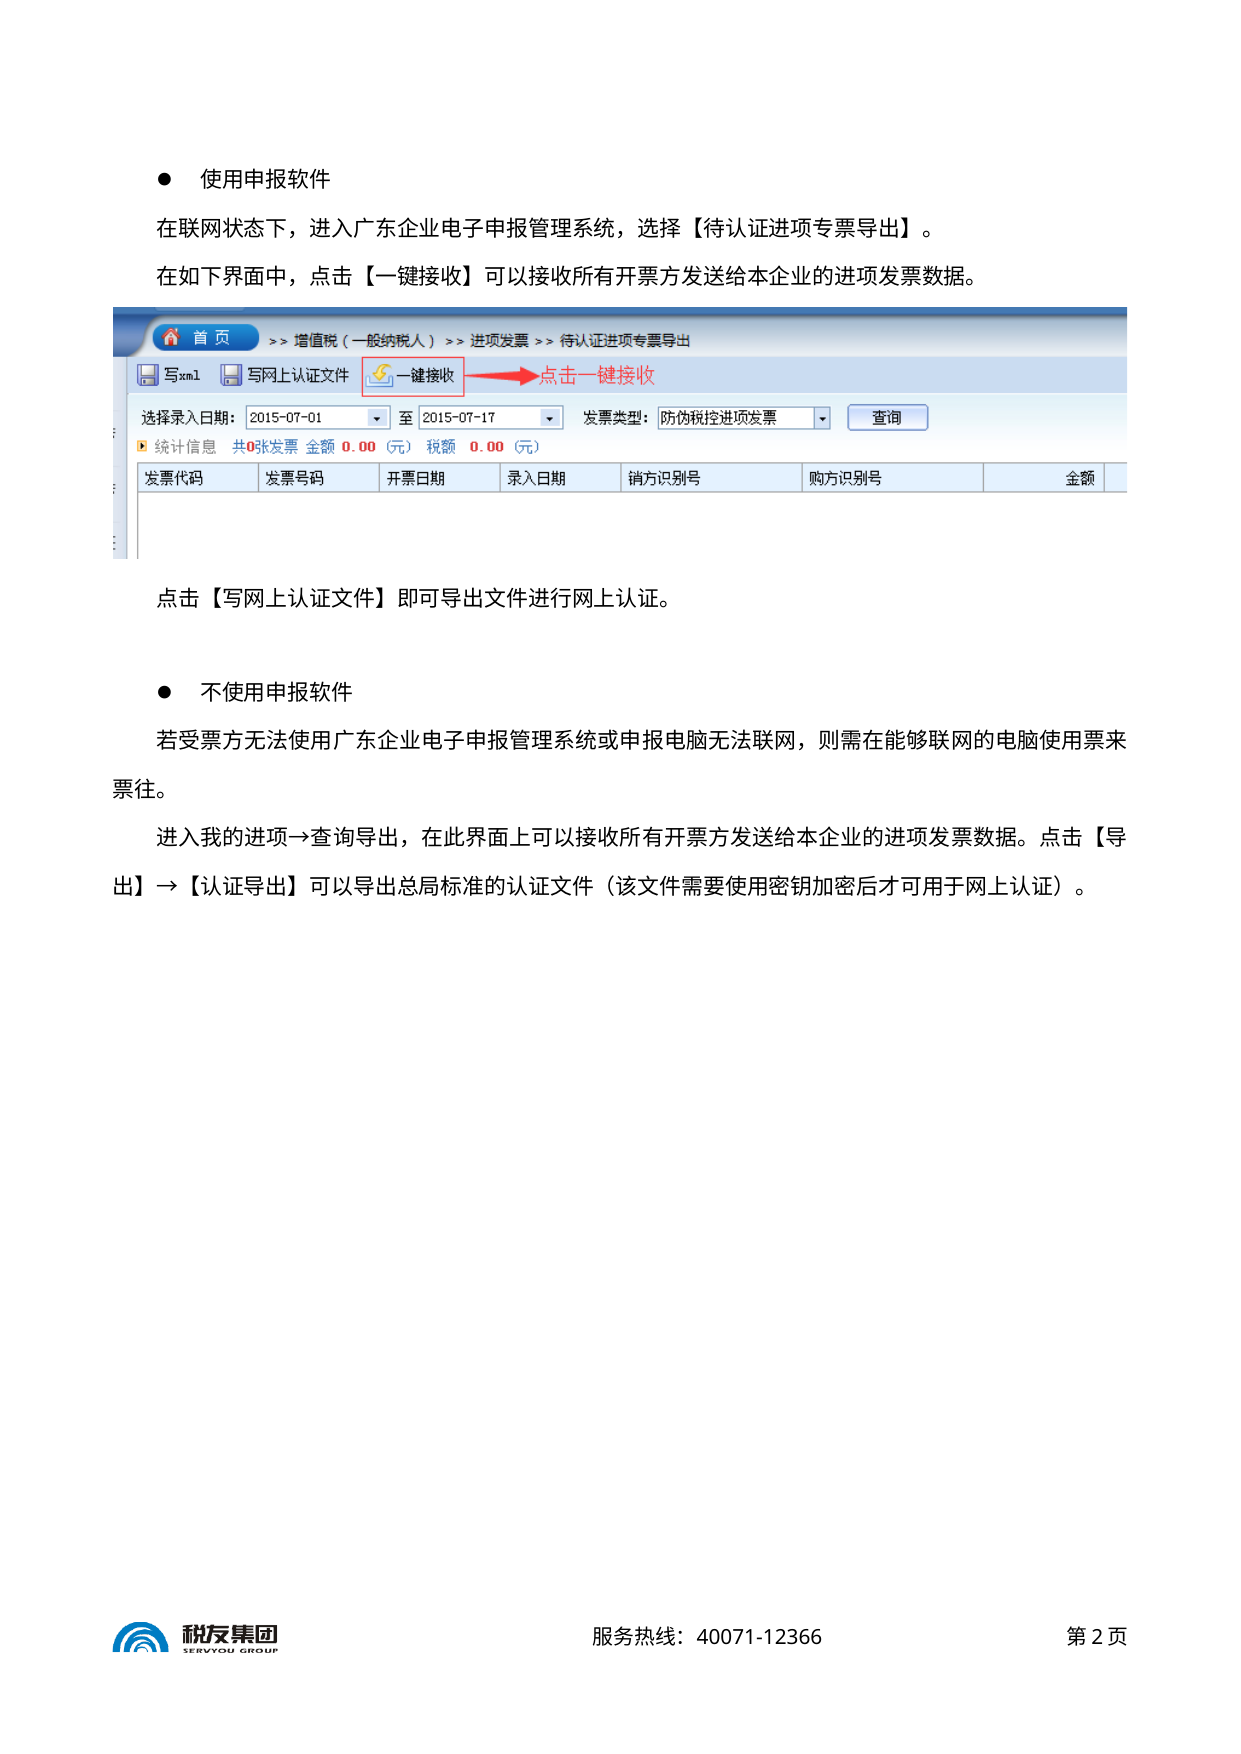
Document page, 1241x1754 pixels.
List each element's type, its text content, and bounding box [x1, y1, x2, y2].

picture [113, 307, 1128, 559]
text 点击【写网上认证文件】即可导出文件进行网上认证。 [112, 580, 1128, 613]
text 若受票方无法使用广东企业电子申报管理系统或申报电脑无法联网，则需在能够联网的电脑使用票来票往。 [112, 723, 1128, 804]
text 在如下界面中，点击【一键接收】可以接收所有开票方发送给本企业的进项发票数据。 [112, 259, 1128, 291]
text 在联网状态下，进入广东企业电子申报管理系统，选择【待认证进项专票导出】。 [112, 210, 1128, 243]
list 使用申报软件 [156, 162, 1128, 194]
text 进入我的进项→查询导出，在此界面上可以接收所有开票方发送给本企业的进项发票数据。点击【导出】→【认证导出】可以导出总局标准的认证文件（该文件需要使用密钥加密后才可用于网上认证）。 [112, 820, 1128, 901]
picture [112, 1622, 278, 1653]
list 不使用申报软件 [156, 674, 1128, 707]
